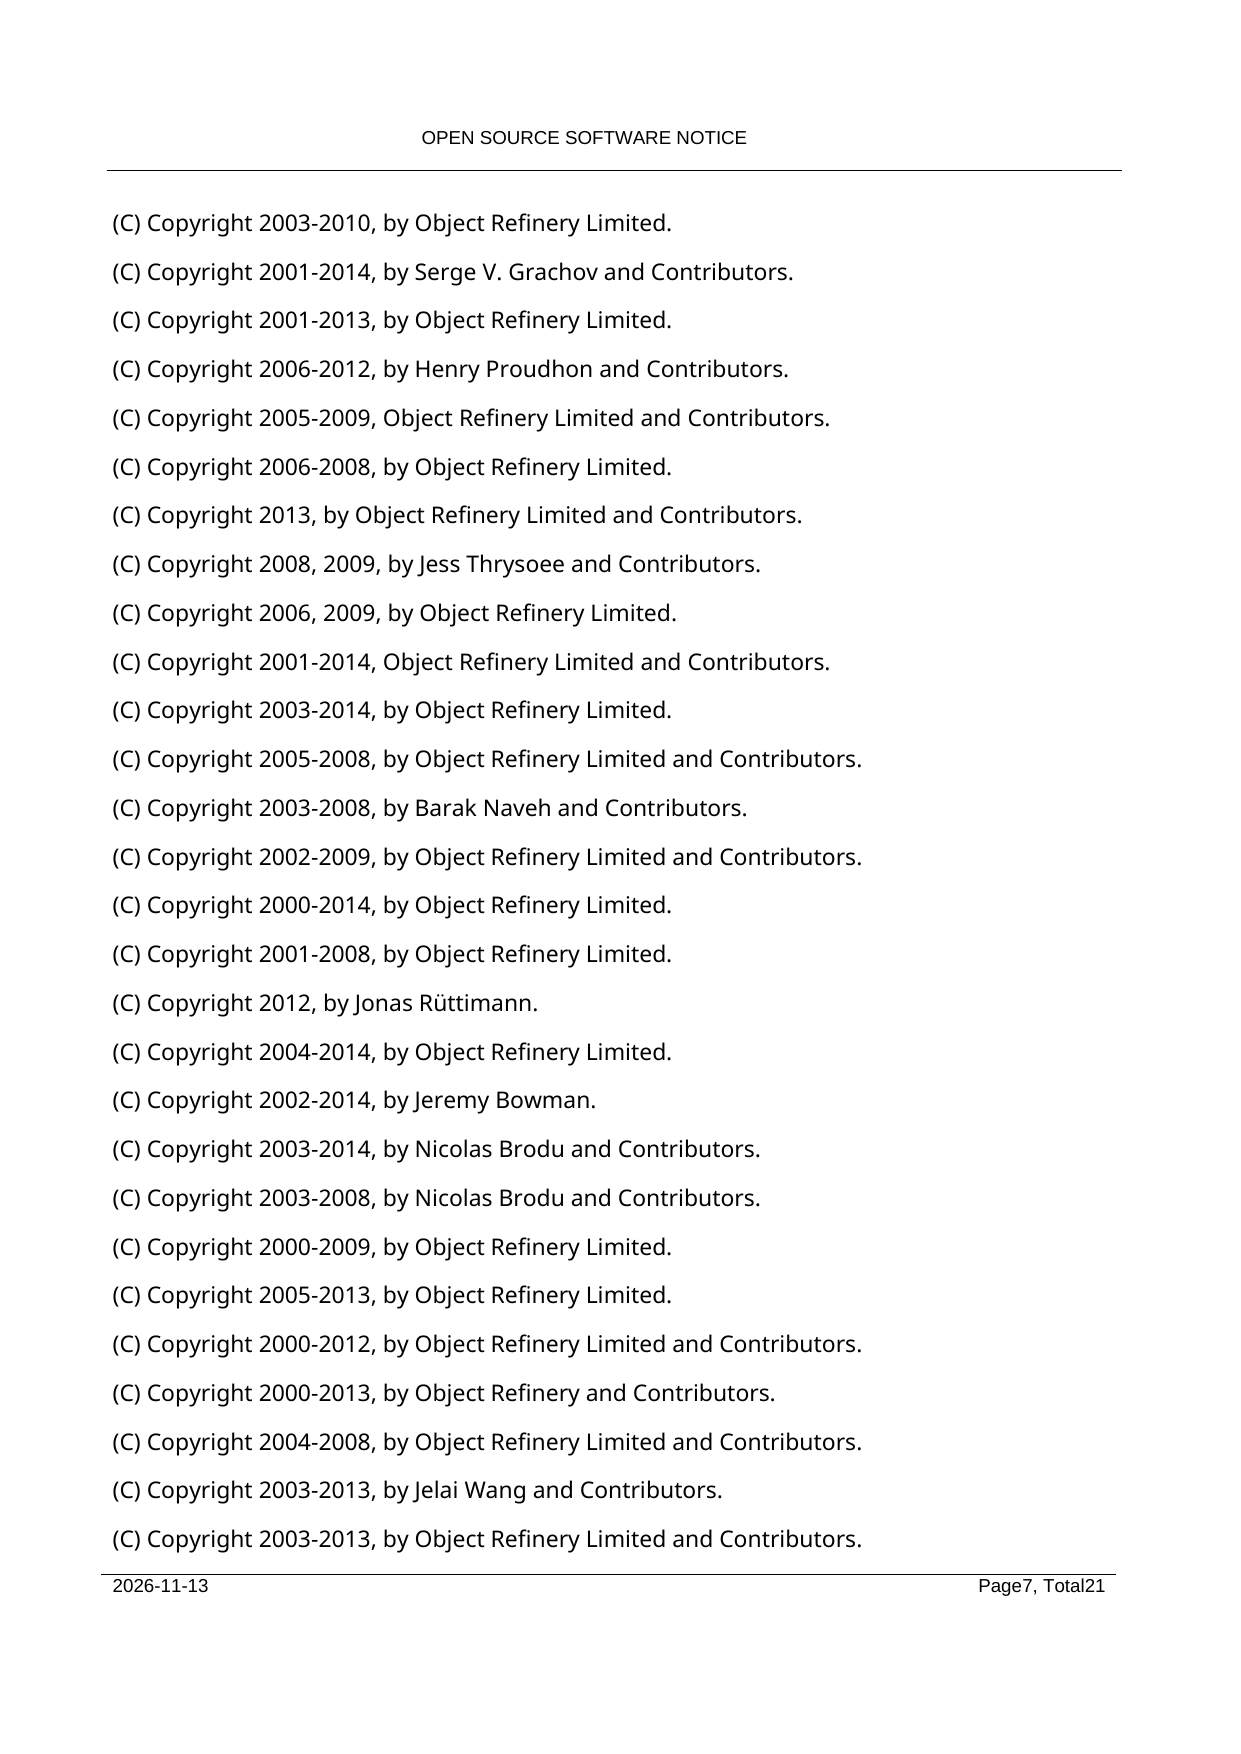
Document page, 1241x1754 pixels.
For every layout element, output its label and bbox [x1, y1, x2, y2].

text [112, 206, 1128, 1555]
